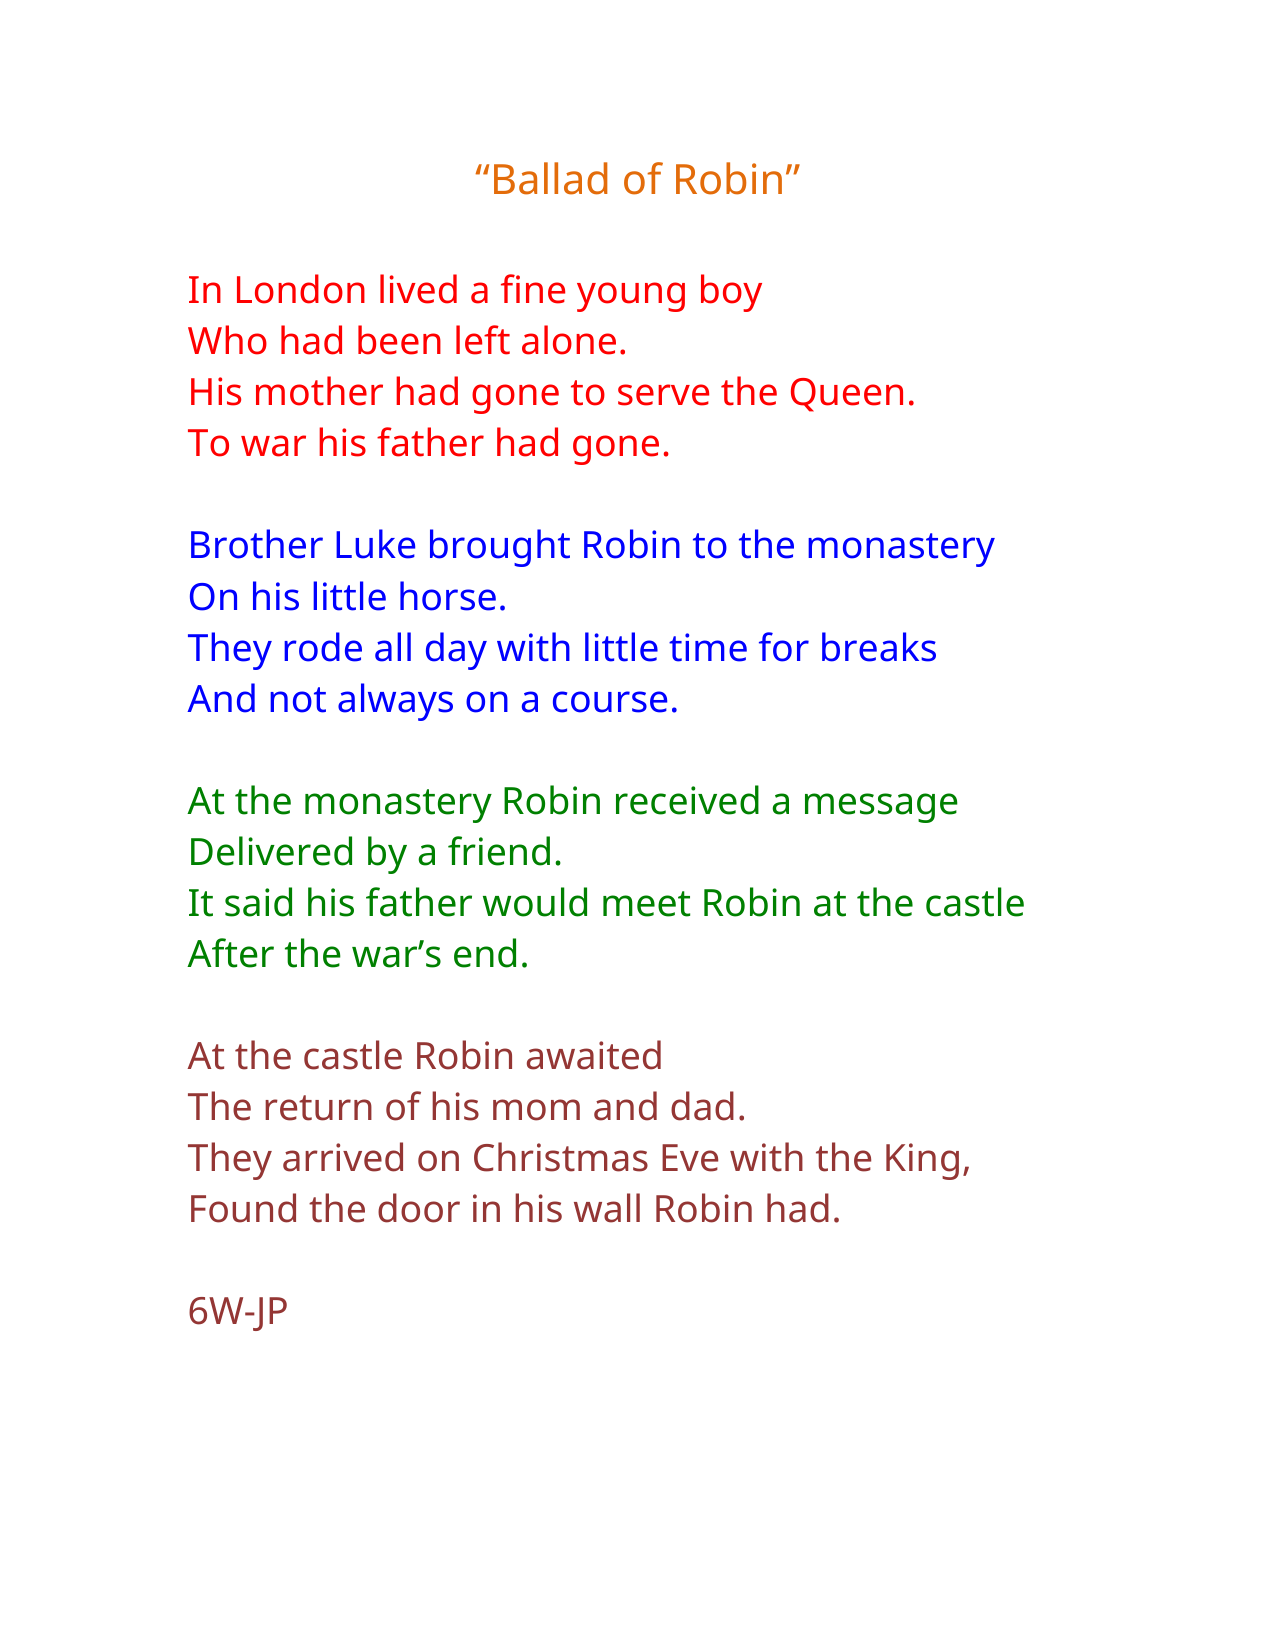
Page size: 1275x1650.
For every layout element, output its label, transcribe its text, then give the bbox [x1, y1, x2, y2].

text They arrived on Christmas Eve with the King, [187, 1131, 1087, 1182]
text They rode all day with little time for breaks [187, 621, 1087, 672]
text “Ballad of Robin” [187, 150, 1087, 207]
text Brother Luke brought Robin to the monastery [187, 519, 1087, 570]
text In London lived a fine young boy [187, 263, 1087, 314]
text And not always on a course. [187, 672, 1087, 723]
text His mother had gone to serve the Queen. [187, 366, 1087, 417]
text To war his father had gone. [187, 417, 1087, 468]
text At the monastery Robin received a message [187, 774, 1087, 825]
text Who had been left alone. [187, 314, 1087, 366]
text The return of his mom and dad. [187, 1080, 1087, 1131]
text At the castle Robin awaited [187, 1029, 1087, 1080]
text On his little horse. [187, 570, 1087, 621]
text Found the door in his wall Robin had. [187, 1182, 1087, 1233]
text It said his father would meet Robin at the castle [187, 876, 1087, 927]
text After the war’s end. [187, 927, 1087, 978]
text 6W-JP [187, 1284, 1087, 1335]
text Delivered by a friend. [187, 825, 1087, 876]
